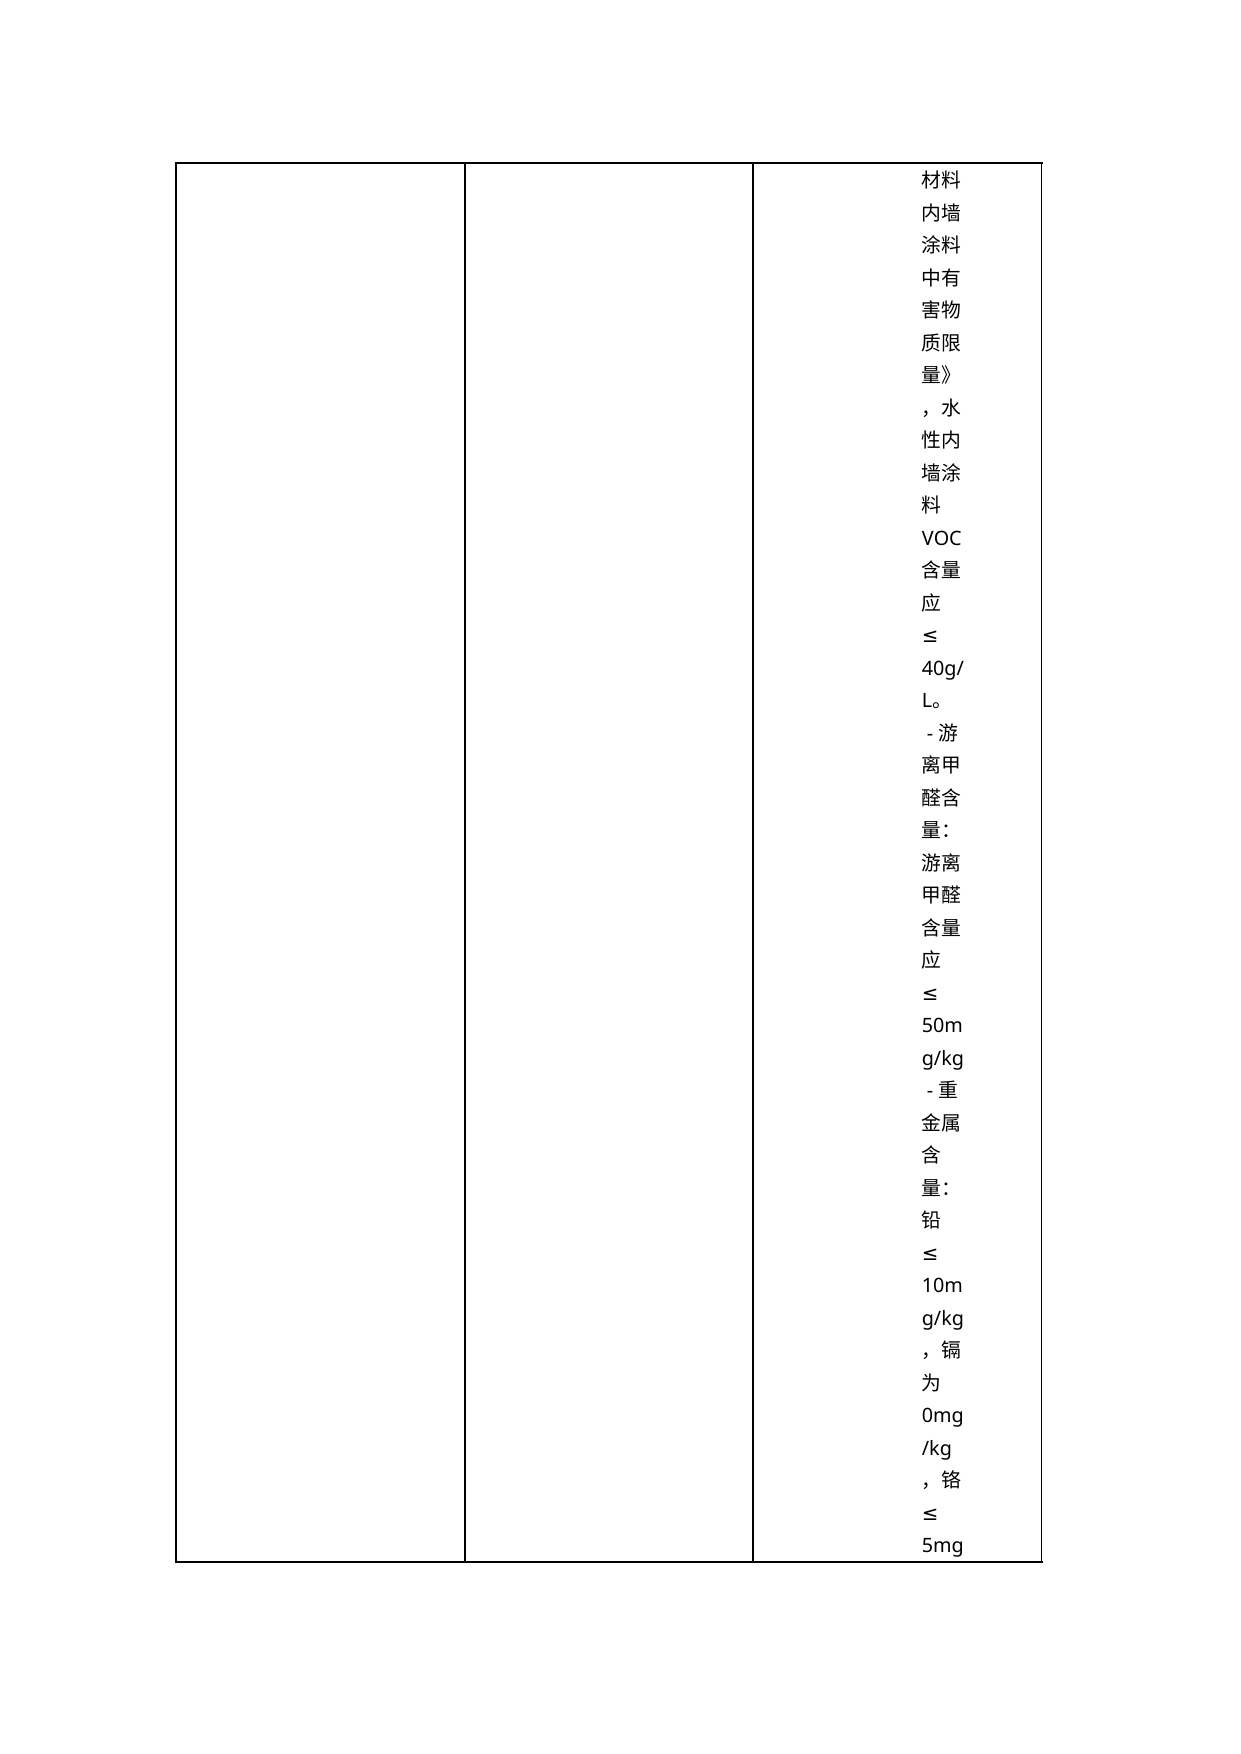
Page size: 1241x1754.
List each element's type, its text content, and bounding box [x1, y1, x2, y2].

table_cell 1 [177, 164, 464, 1561]
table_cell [754, 164, 1041, 1561]
table_cell [466, 164, 752, 1561]
